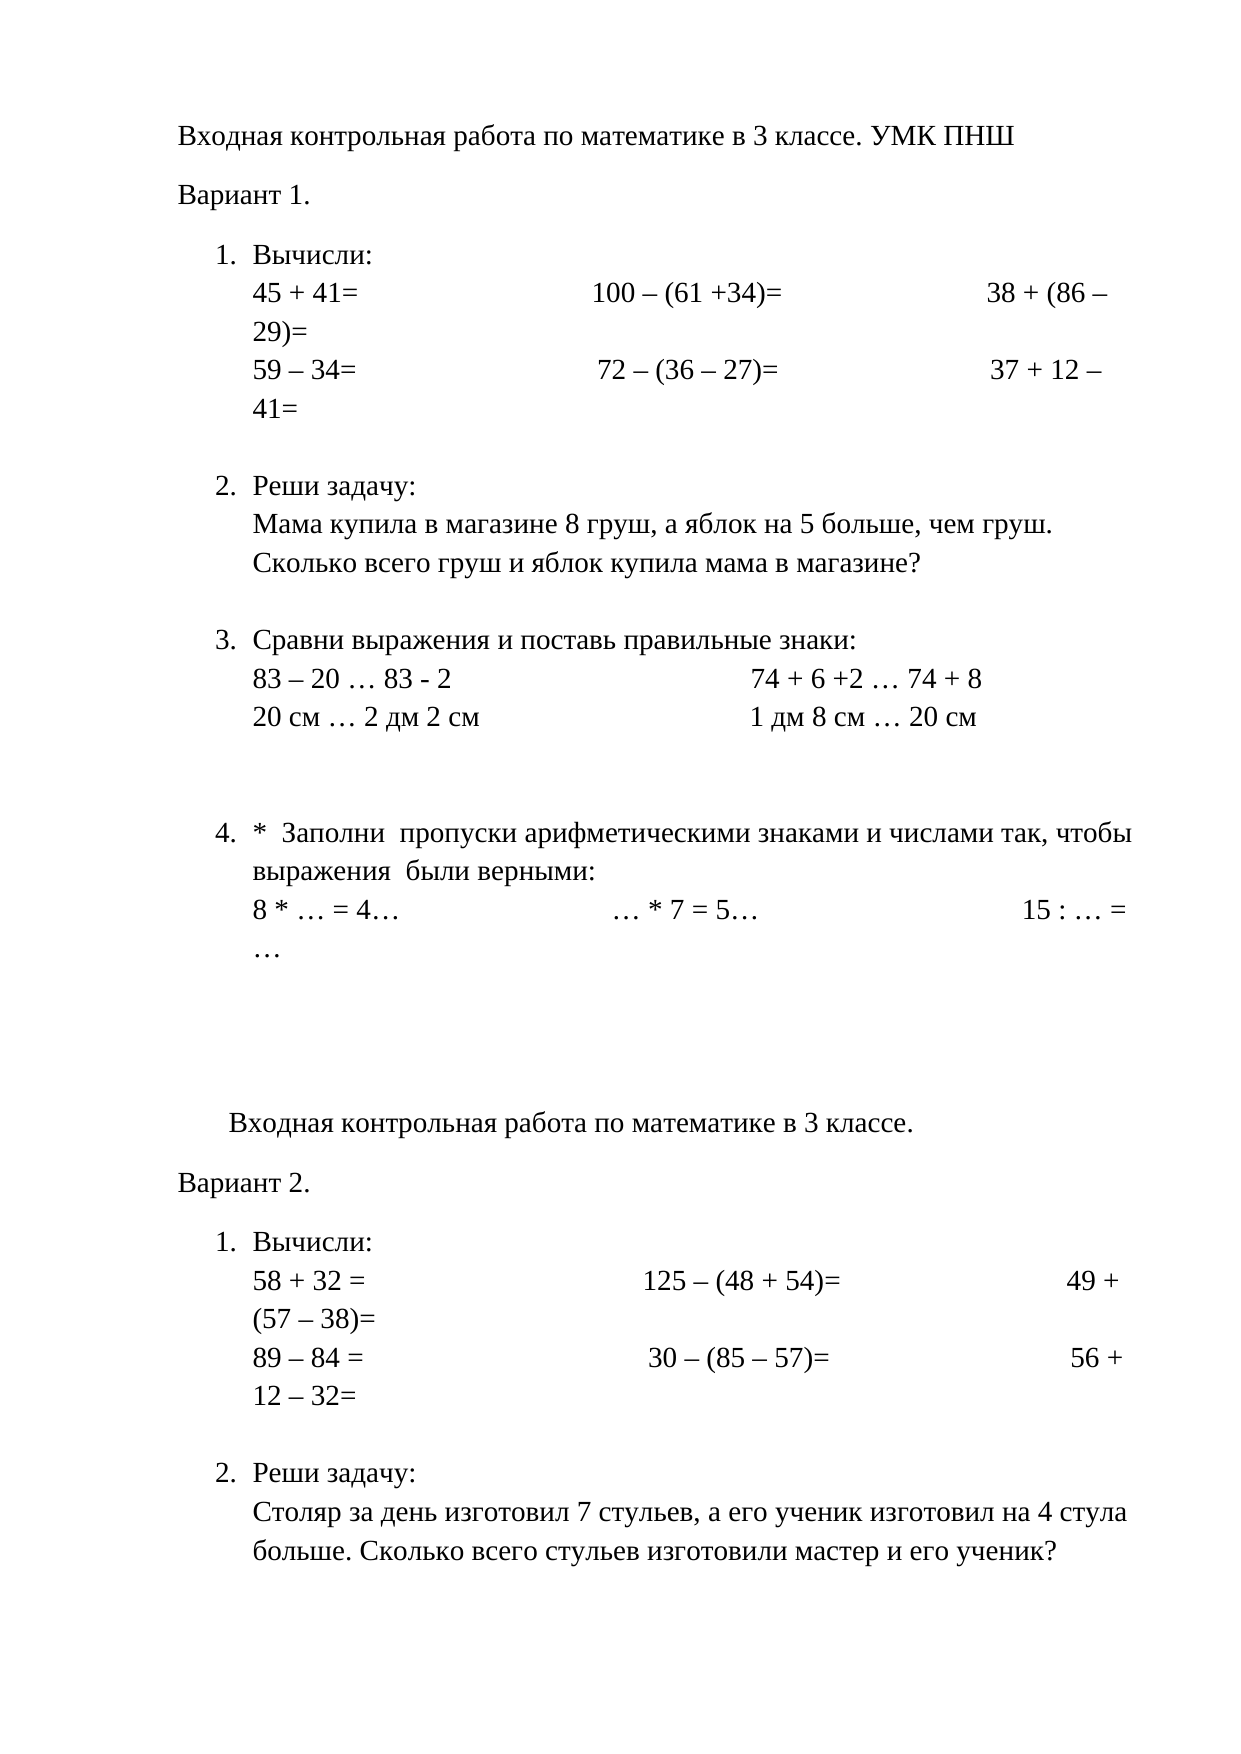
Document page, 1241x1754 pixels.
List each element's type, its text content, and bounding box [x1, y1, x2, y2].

list 8 * … = 4… … * 7 = 5… 15 : … = … [252, 892, 1152, 964]
text Вариант 1. [177, 177, 1152, 211]
list Мама купила в магазине 8 груш, а яблок на 5 больше, чем груш. Сколько всего груш и яблок купила мама в магазине? [252, 507, 1152, 579]
text Входная контрольная работа по математике в 3 классе. УМК ПНШ [177, 118, 1152, 152]
list 59 – 34= 72 – (36 – 27)= 37 + 12 – 41= [252, 352, 1152, 424]
list Реши задачу: [215, 468, 1152, 502]
list Вычисли: [215, 237, 1152, 270]
text Вариант 2. [177, 1165, 1152, 1198]
list 20 см … 2 дм 2 см 1 дм 8 см … 20 см [252, 699, 1152, 733]
list 58 + 32 = 125 – (48 + 54)= 49 + (57 – 38)= [252, 1263, 1152, 1335]
list 83 – 20 … 83 - 2 74 + 6 +2 … 74 + 8 [252, 661, 1152, 694]
list Вычисли: [215, 1224, 1152, 1258]
list 89 – 84 = 30 – (85 – 57)= 56 + 12 – 32= [252, 1340, 1152, 1412]
list * Заполни пропуски арифметическими знаками и числами так, чтобы выражения были верными: [215, 815, 1152, 887]
text Входная контрольная работа по математике в 3 классе. [177, 1106, 1152, 1139]
list Сравни выражения и поставь правильные знаки: [215, 622, 1152, 656]
list 45 + 41= 100 – (61 +34)= 38 + (86 – 29)= [252, 275, 1152, 347]
list Реши задачу: [215, 1456, 1152, 1489]
list Столяр за день изготовил 7 стульев, а его ученик изготовил на 4 стула больше. Сколько всего стульев изготовили мастер и его ученик? [252, 1494, 1152, 1566]
